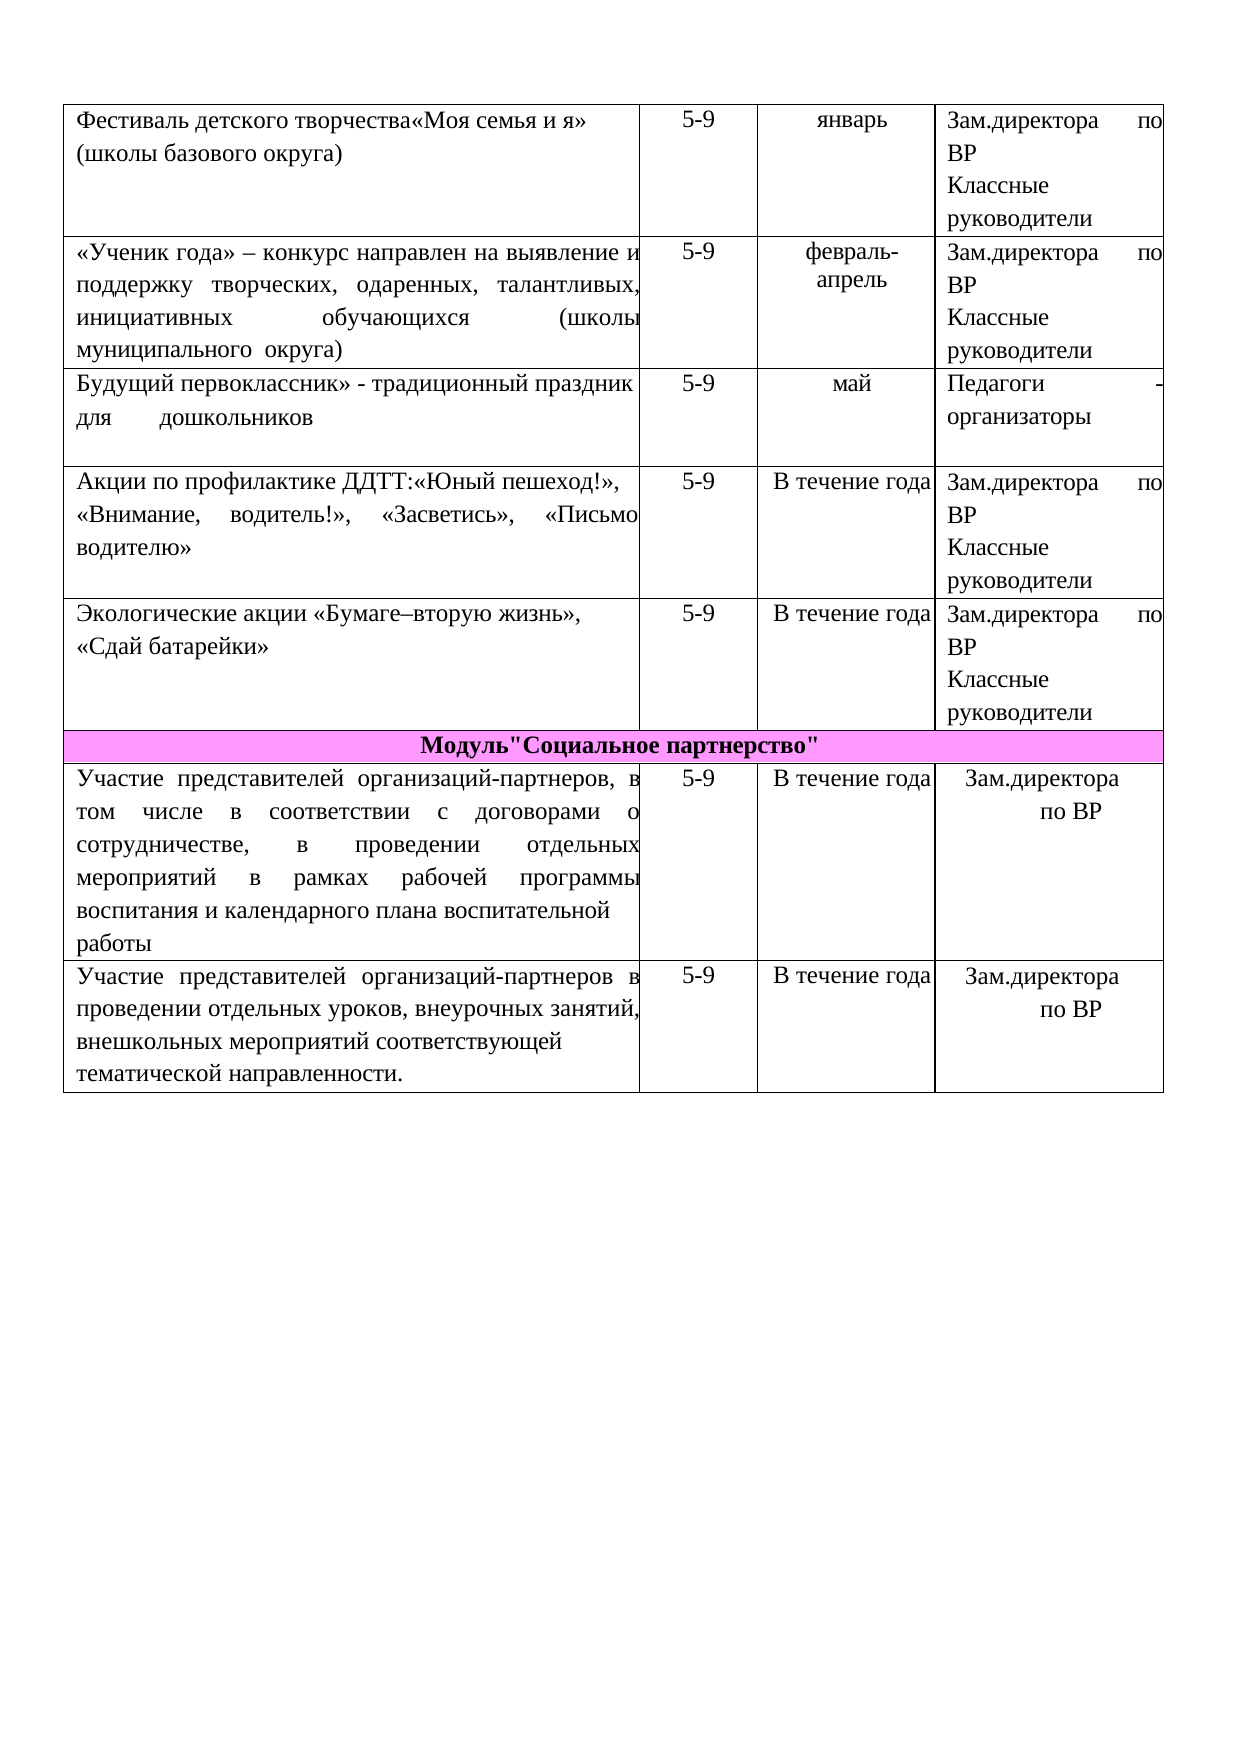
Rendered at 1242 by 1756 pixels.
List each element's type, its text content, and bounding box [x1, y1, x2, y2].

table_cell В течение года [758, 599, 934, 729]
table_cell Зам.директора по ВР [936, 764, 1163, 960]
table_cell Участие представителей организаций-партнеров в проведении отдельных уроков, внеурочных занятий, внешкольных мероприятий соответствующей тематической направленности. [64, 961, 639, 1092]
table_cell 5-9 [640, 369, 757, 466]
table_cell В течение года [758, 764, 934, 960]
table_cell 5-9 [640, 467, 757, 598]
table_cell 5-9 [640, 961, 757, 1092]
table_cell Участие представителей организаций-партнеров, в том числе в соответствии с договорами о сотрудничестве, в проведении отдельных мероприятий в рамках рабочей программы воспитания и календарного плана воспитательной работы [64, 764, 639, 960]
table_cell 5-9 [640, 105, 757, 236]
table_cell Фестиваль детского творчества«Моя семья и я» (школы базового округа) [64, 105, 639, 236]
table_cell Зам.директора по ВР Классные руководители [936, 467, 1163, 598]
table_cell В течение года [758, 467, 934, 598]
table_cell май [758, 369, 934, 466]
table_cell Зам.директора по ВР [936, 961, 1163, 1092]
table_cell январь [758, 105, 934, 236]
table_cell 5-9 [640, 599, 757, 729]
table_cell Модуль"Социальное партнерство" [64, 731, 1163, 762]
table_cell Экологические акции «Бумаге–вторую жизнь», «Сдай батарейки» [64, 599, 639, 729]
table_cell февраль- апрель [758, 237, 934, 367]
table_cell В течение года [758, 961, 934, 1092]
table_cell Зам.директора по ВР Классные руководители [936, 105, 1163, 236]
table_cell Педагоги - организаторы [936, 369, 1163, 466]
table_cell «Ученик года» – конкурс направлен на выявление и поддержку творческих, одаренных, талантливых, инициативных обучающихся (школы муниципального округа) [64, 237, 639, 367]
table_cell Акции по профилактике ДДТТ:«Юный пешеход!», «Внимание, водитель!», «Засветись», «Письмо водителю» [64, 467, 639, 598]
table_cell 5-9 [640, 237, 757, 367]
table_cell Зам.директора по ВР Классные руководители [936, 237, 1163, 367]
table_cell Будущий первоклассник» - традиционный праздник для дошкольников [64, 369, 639, 466]
table_cell Зам.директора по ВР Классные руководители [936, 599, 1163, 729]
table_cell 5-9 [640, 764, 757, 960]
